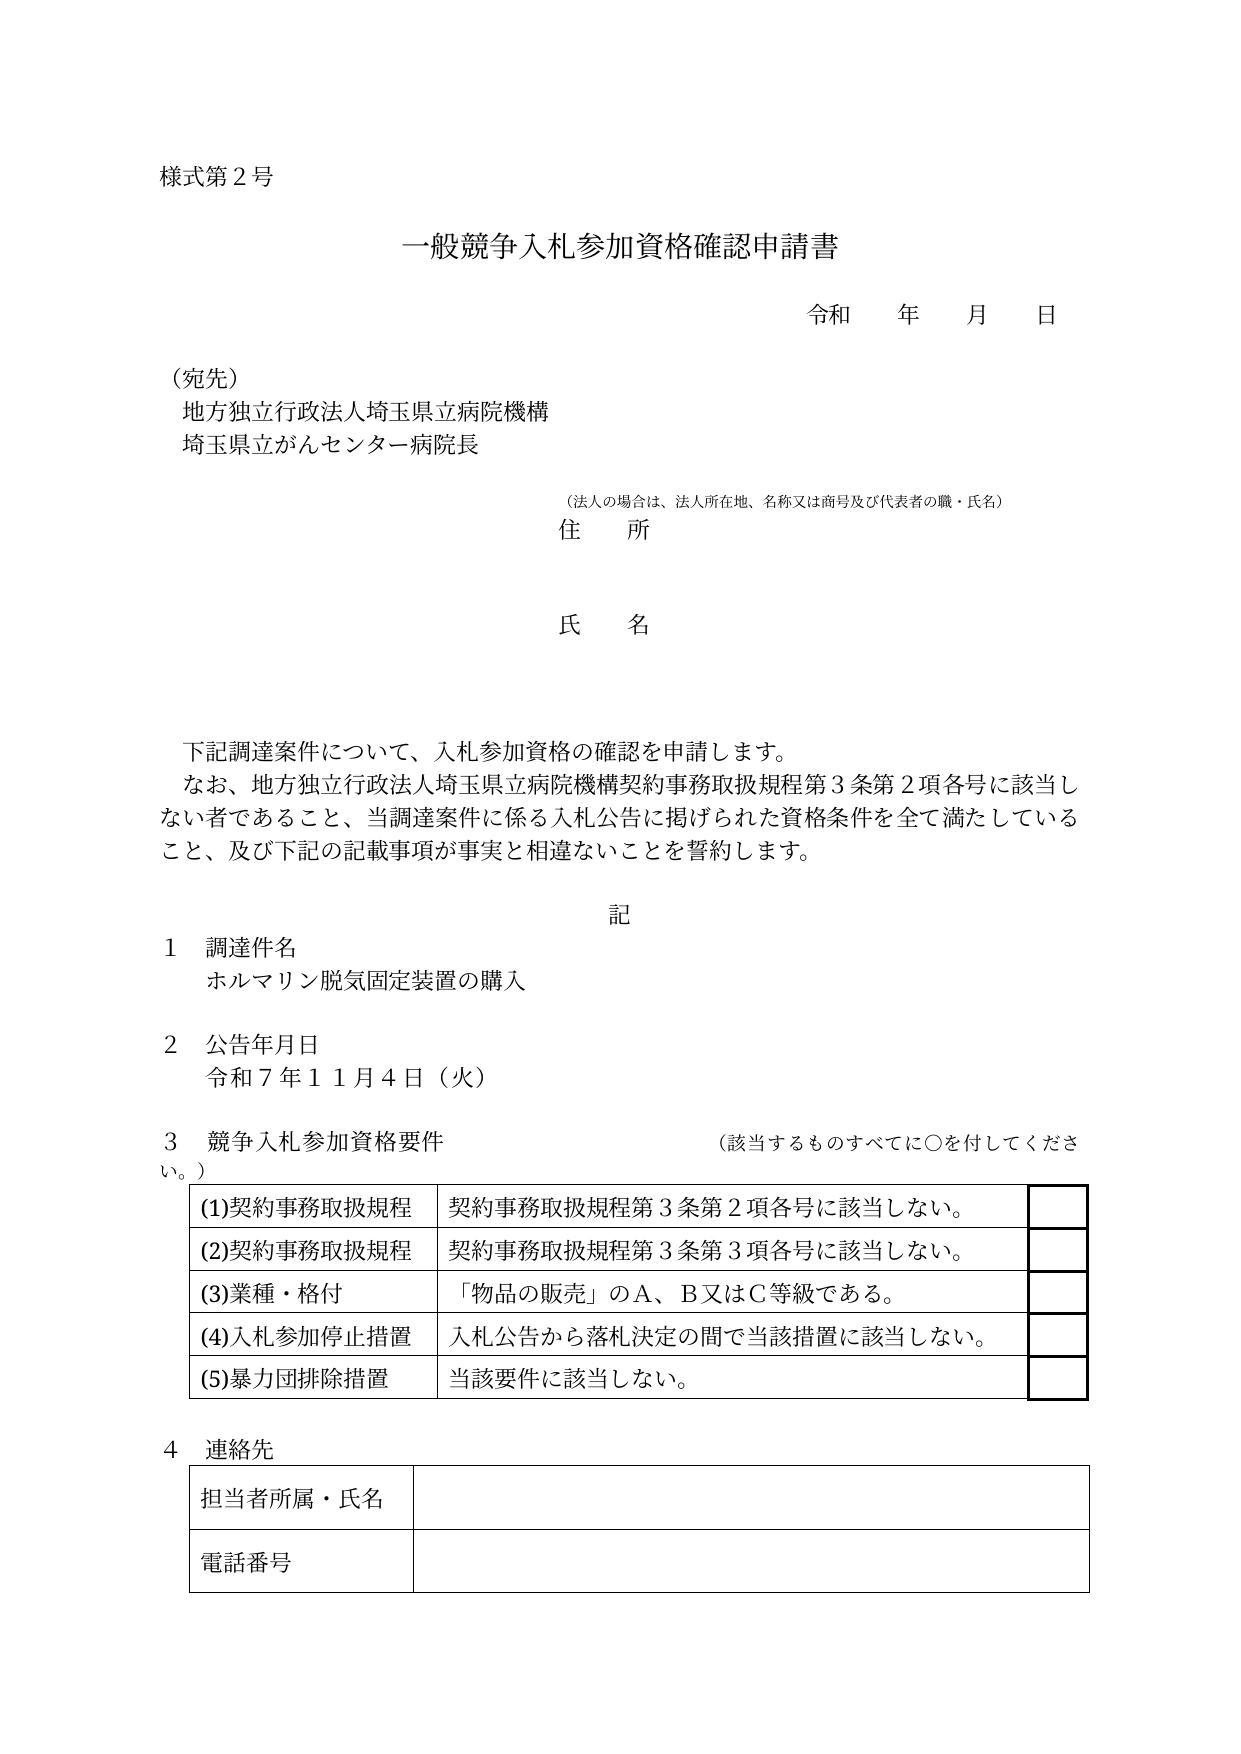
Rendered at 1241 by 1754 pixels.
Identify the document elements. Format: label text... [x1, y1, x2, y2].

text ３ 競争入札参加資格要件 （該当するものすべてに○を付してください。） [159, 1124, 1081, 1184]
text 記 [159, 897, 1081, 930]
table_cell (4)入札参加停止措置 [190, 1313, 437, 1355]
table_header [414, 1466, 1089, 1529]
table_cell 入札公告から落札決定の間で当該措置に該当しない。 [438, 1313, 1027, 1355]
table_header 契約事務取扱規程第３条第２項各号に該当しない。 [438, 1185, 1027, 1227]
text なお、地方独立行政法人埼玉県立病院機構契約事務取扱規程第３条第２項各号に該当しない者であること、当調達案件に係る入札公告に掲げられた資格条件を全て満たしていること、及び下記の記載事項が事実と相違ないことを誓約します。 [159, 767, 1081, 866]
text ホルマリン脱気固定装置の購入 [159, 963, 1081, 996]
text 様式第２号 [159, 159, 1081, 192]
table_cell [1030, 1358, 1086, 1398]
table_header [1030, 1187, 1086, 1227]
text 住 所 [558, 512, 1081, 545]
text 埼玉県立がんセンター病院長 [159, 427, 1081, 460]
table_cell (2)契約事務取扱規程 [190, 1228, 437, 1269]
text 地方独立行政法人埼玉県立病院機構 [159, 394, 1081, 427]
table_cell [414, 1530, 1089, 1592]
table_cell [1030, 1273, 1086, 1312]
text 令和７年１１月４日（火） [159, 1060, 1081, 1093]
table_header 担当者所属・氏名 [190, 1466, 413, 1529]
text 氏 名 [558, 607, 1081, 640]
table_cell 「物品の販売」のＡ、Ｂ又はＣ等級である。 [438, 1271, 1027, 1312]
table_cell (3)業種・格付 [190, 1271, 437, 1312]
text １ 調達件名 [159, 930, 1081, 963]
text 下記調達案件について、入札参加資格の確認を申請します。 [159, 734, 1081, 767]
table_header (1)契約事務取扱規程 [190, 1185, 437, 1227]
text ２ 公告年月日 [159, 1027, 1081, 1060]
table_cell [1030, 1315, 1086, 1355]
text （宛先） [159, 361, 1081, 394]
table_cell 契約事務取扱規程第３条第３項各号に該当しない。 [438, 1228, 1027, 1269]
text ４ 連絡先 [159, 1432, 1081, 1465]
table_cell (5)暴力団排除措置 [190, 1356, 437, 1398]
text （法人の場合は、法人所在地、名称又は商号及び代表者の職・氏名） [558, 491, 1081, 512]
table_cell [1030, 1230, 1086, 1269]
text 令和 年 月 日 [159, 297, 1058, 330]
table_cell 電話番号 [190, 1530, 413, 1592]
text 一般競争入札参加資格確認申請書 [159, 224, 1081, 266]
table_cell 当該要件に該当しない。 [438, 1356, 1027, 1398]
